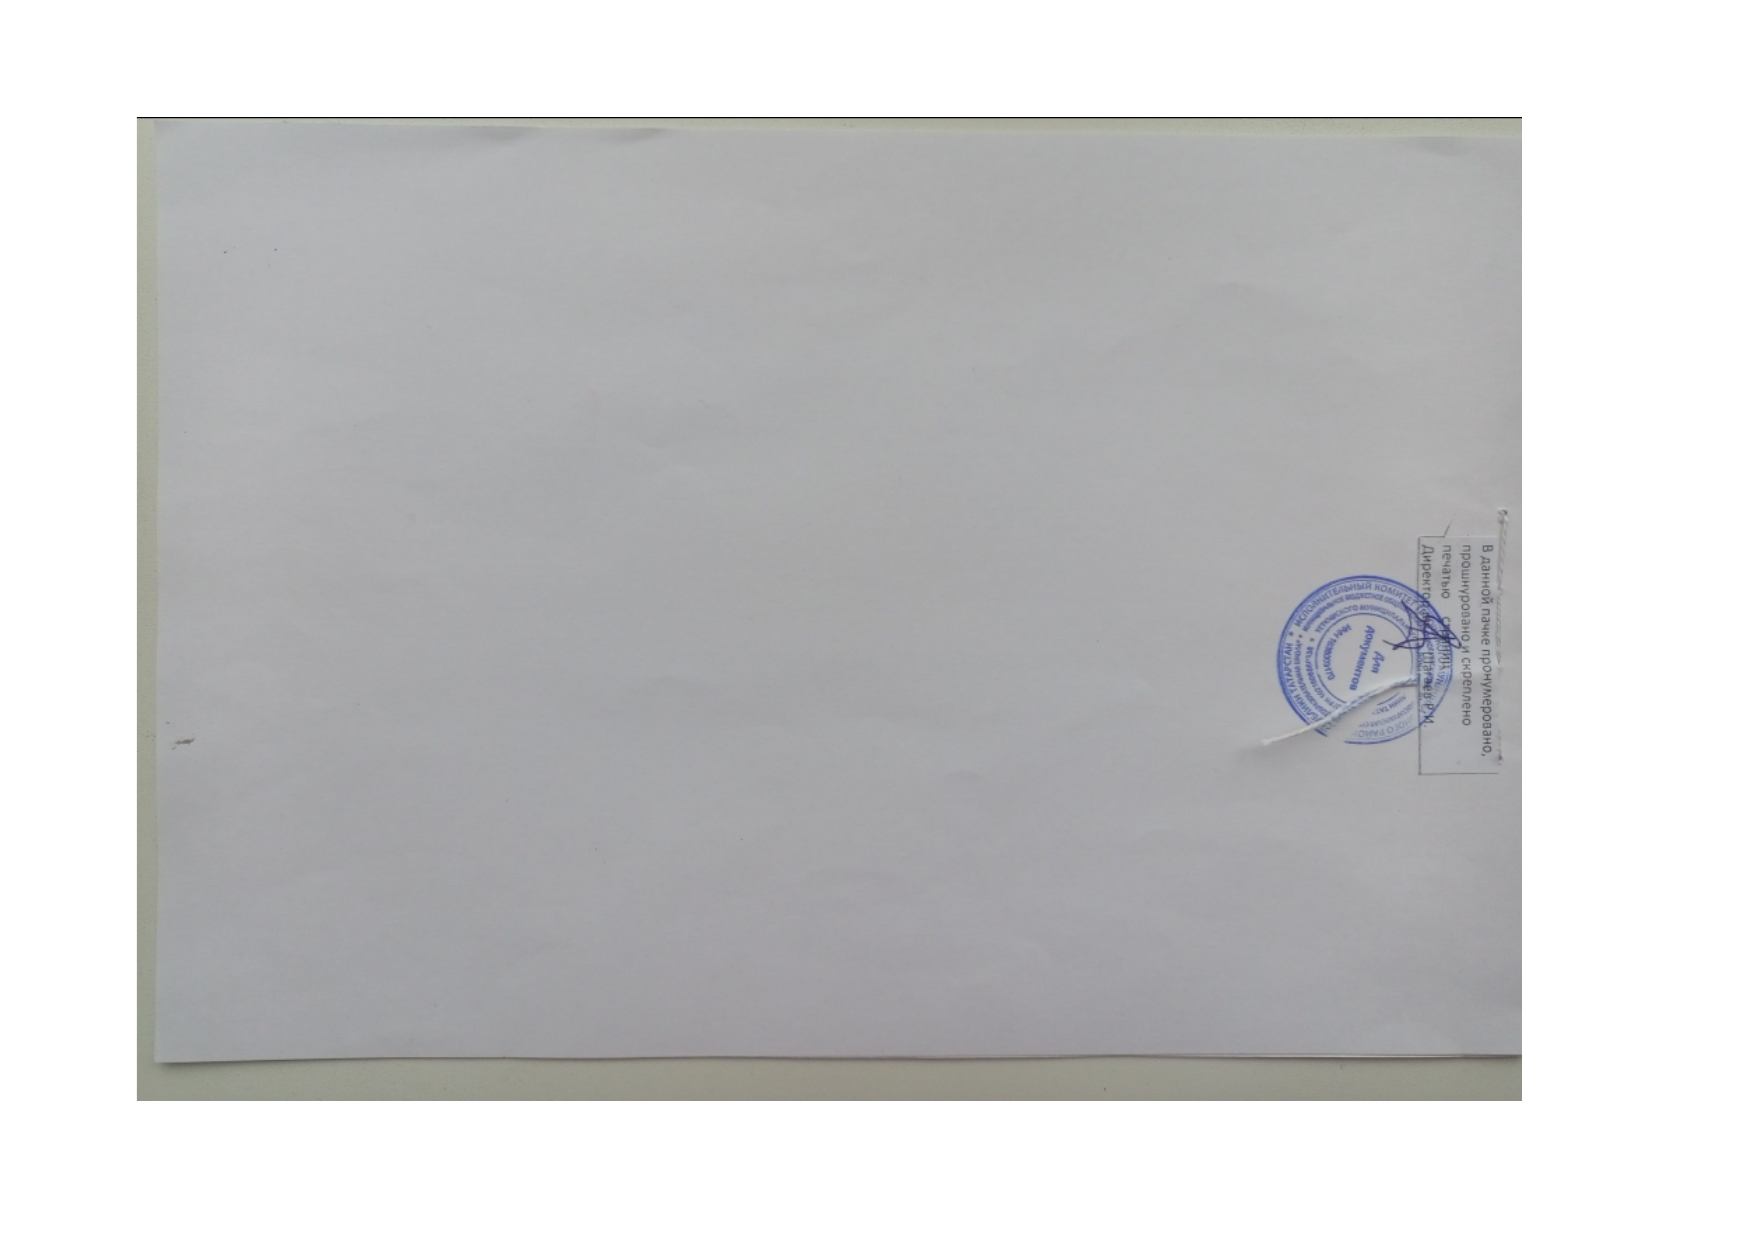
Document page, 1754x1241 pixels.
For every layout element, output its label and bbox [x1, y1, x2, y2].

picture [136, 117, 1522, 1101]
